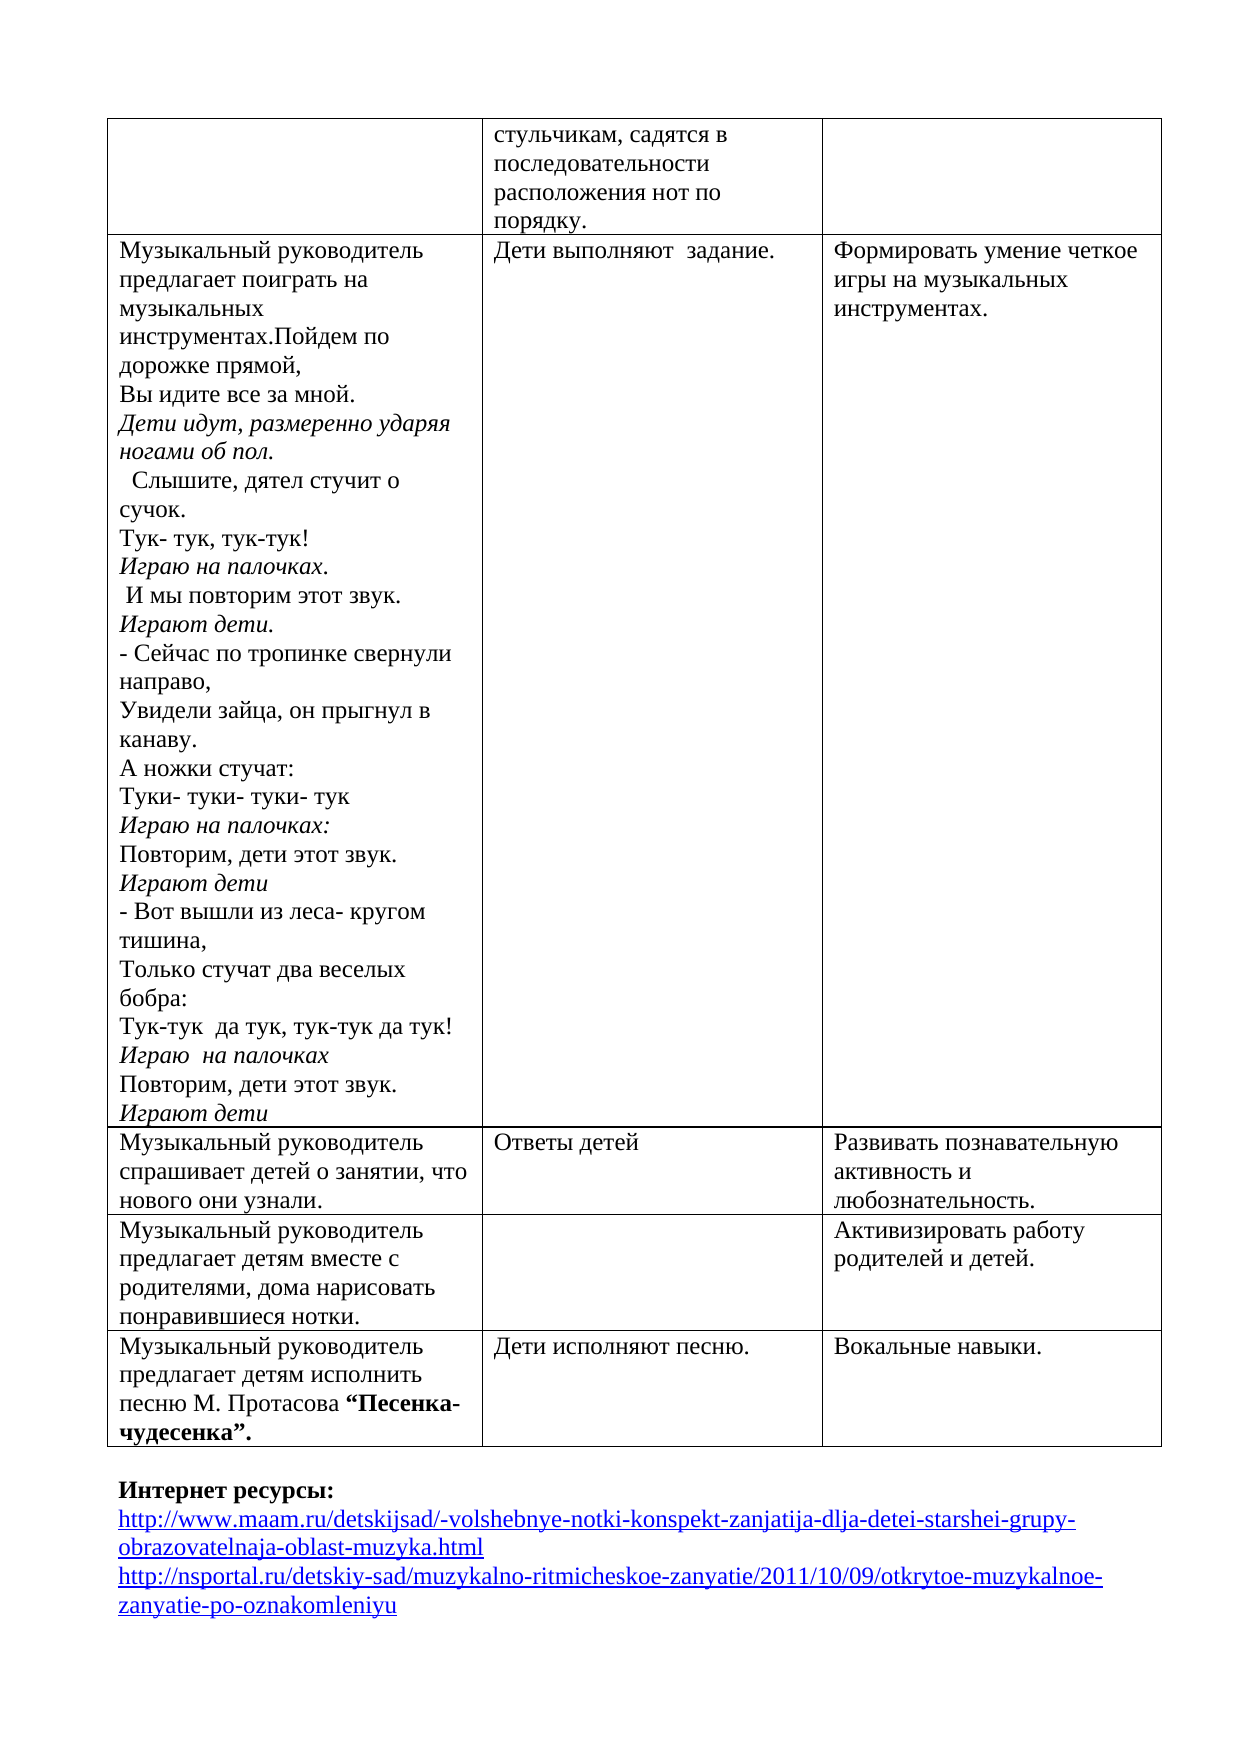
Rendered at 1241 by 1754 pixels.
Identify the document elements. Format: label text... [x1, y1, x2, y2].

table_cell Формировать умение четкое игры на музыкальных инструментах. [823, 235, 1161, 1126]
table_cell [108, 119, 482, 234]
table_cell Развивать познавательную активность и любознательность. [823, 1128, 1161, 1214]
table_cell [823, 119, 1161, 234]
table_cell Ответы детей [483, 1128, 822, 1214]
table_cell Активизировать работу родителей и детей. [823, 1215, 1161, 1330]
table_cell Музыкальный руководитель предлагает детям вместе с родителями, дома нарисовать понравившиеся нотки. [108, 1215, 482, 1330]
table_cell Музыкальный руководитель предлагает детям исполнить песню М. Протасова “Песенка-чудесенка”. [108, 1331, 482, 1446]
text Интернет ресурсы: [118, 1475, 1152, 1504]
table_cell Музыкальный руководитель спрашивает детей о занятии, что нового они узнали. [108, 1128, 482, 1214]
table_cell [483, 119, 822, 234]
table_cell Дети выполняют задание. [483, 235, 822, 1126]
text http://nsportal.ru/detskiy-sad/muzykalno-ritmicheskoe-zanyatie/2011/10/09/otkrytoe-muzykalnoe-zanyatie-po-oznakomleniyu [118, 1561, 1152, 1619]
text http://www.maam.ru/detskijsad/-volshebnye-notki-konspekt-zanjatija-dlja-detei-starshei-grupy-obrazovatelnaja-oblast-muzyka.html [118, 1504, 1152, 1561]
table_cell [483, 1215, 822, 1330]
table_cell Музыкальный руководитель предлагает поиграть на музыкальных инструментах.Пойдем по дорожке прямой, Вы идите все за мной. Дети идут, размеренно ударяя ногами об пол. Слышите, дятел стучит о сучок. Тук- тук, тук-тук! Играю на палочках. И мы повторим этот звук. Играют дети. - Сейчас по тропинке свернули направо, Увидели зайца, он прыгнул в канаву. А ножки стучат: Туки- туки- туки- тук Играю на палочках: Повторим, дети этот звук. Играют дети - Вот вышли из леса- кругом тишина, Только стучат два веселых бобра: Тук-тук да тук, тук-тук да тук! Играю на палочках Повторим, дети этот звук. Играют дети [108, 235, 482, 1126]
table_cell Вокальные навыки. [823, 1331, 1161, 1446]
table_cell Дети исполняют песню. [483, 1331, 822, 1446]
